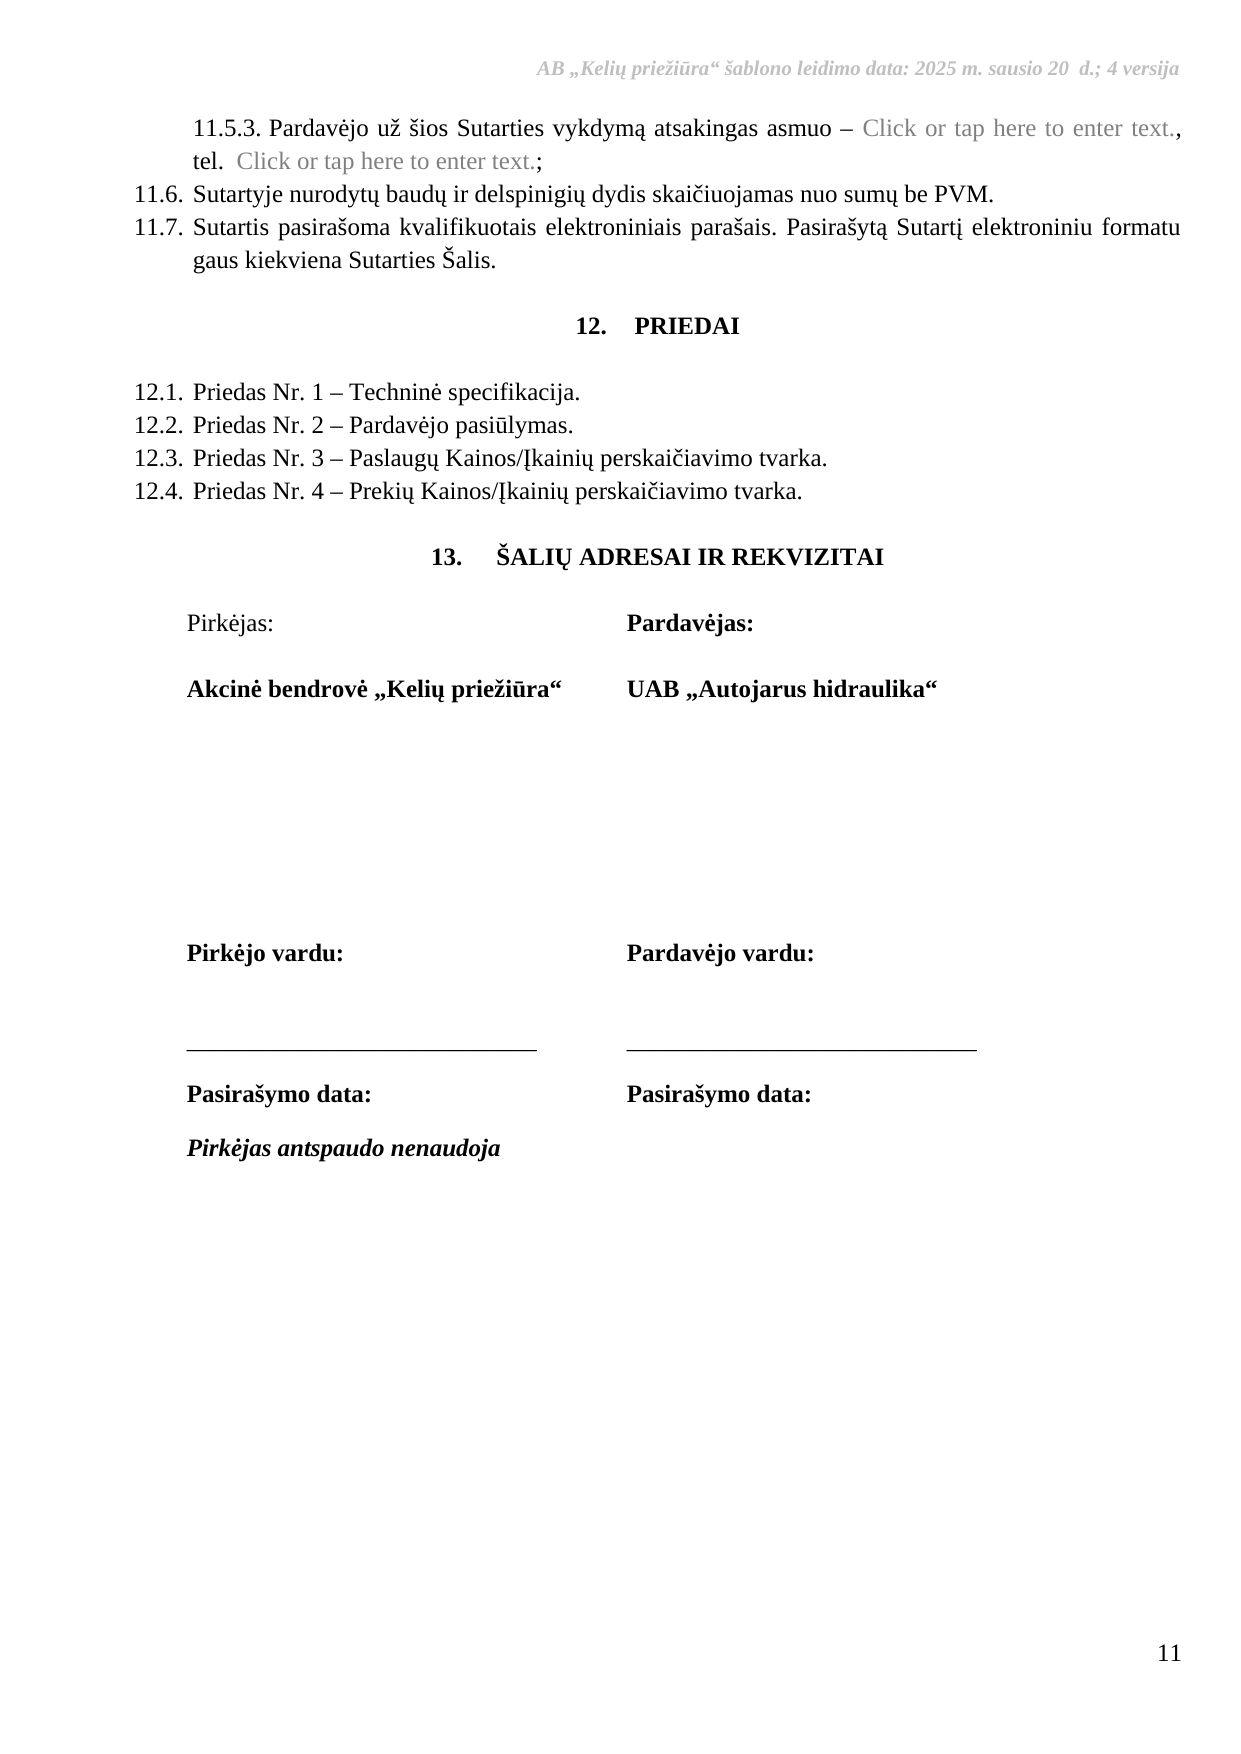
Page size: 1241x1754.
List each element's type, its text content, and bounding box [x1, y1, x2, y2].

list Pardavėjo už šios Sutarties vykdymą atsakingas asmuo – , tel. ; [193, 113, 1182, 174]
text ŠALIŲ ADRESAI IR REKVIZITAI [133, 542, 1182, 571]
list PRIEDAI [133, 311, 1182, 339]
list Sutartyje nurodytų baudų ir delspinigių dydis skaičiuojamas nuo sumų be PVM. [133, 179, 1182, 207]
